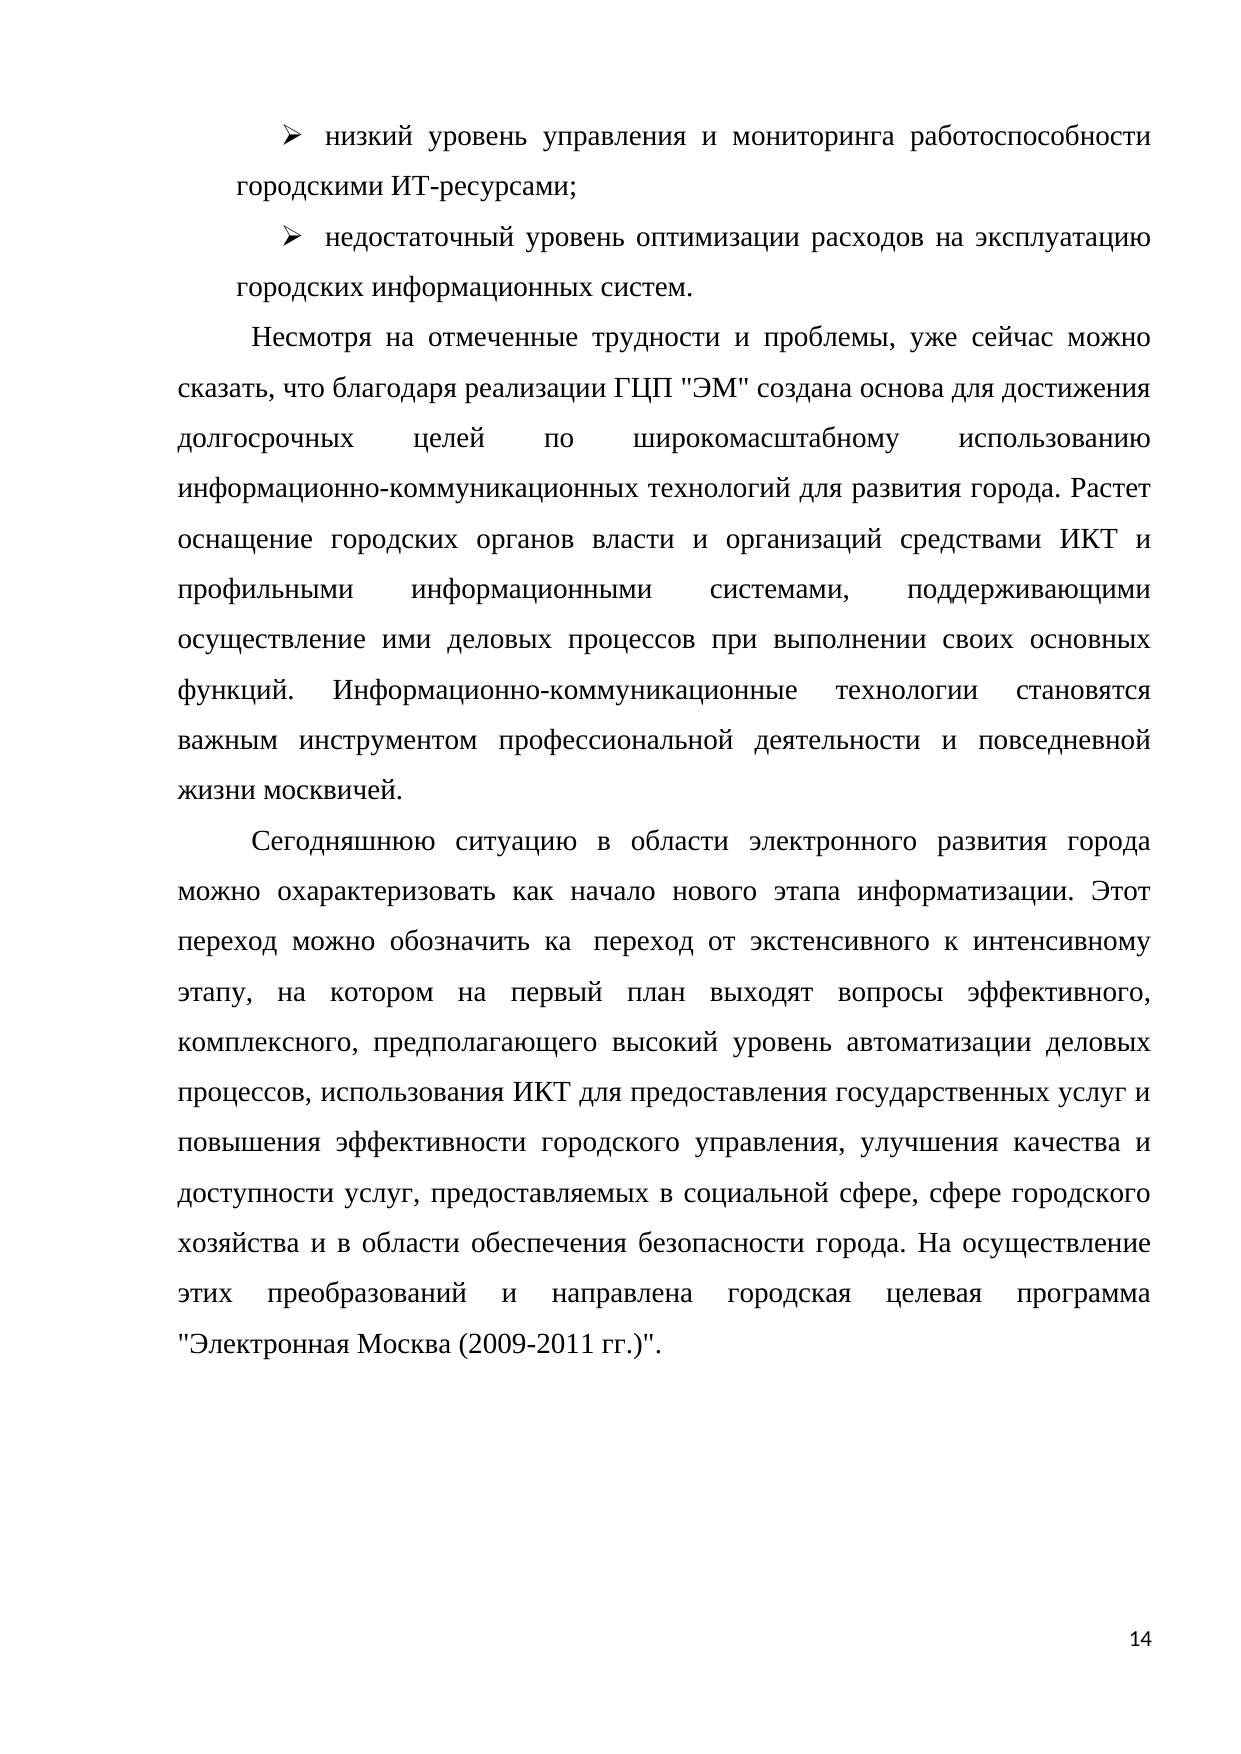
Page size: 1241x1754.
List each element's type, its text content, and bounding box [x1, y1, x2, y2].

text Несмотря на отмеченные трудности и проблемы, уже сейчас можно сказать, что благодаря реализации ГЦП "ЭМ" создана основа для достижения долгосрочных целей по широкомасштабному использованию информационно-коммуникационных технологий для развития города. Растет оснащение городских органов власти и организаций средствами ИКТ и профильными информационными системами, поддерживающими осуществление ими деловых процессов при выполнении своих основных функций. Информационно-коммуникационные технологии становятся важным инструментом профессиональной деятельности и повседневной жизни москвичей. [177, 319, 1152, 806]
list недостаточный уровень оптимизации расходов на эксплуатацию городских информационных систем. [236, 219, 1152, 303]
list низкий уровень управления и мониторинга работоспособности городскими ИТ-ресурсами; [236, 118, 1152, 202]
text Сегодняшнюю ситуацию в области электронного развития города можно охарактеризовать как начало нового этапа информатизации. Этот переход можно обозначить ка переход от экстенсивного к интенсивному этапу, на котором на первый план выходят вопросы эффективного, комплексного, предполагающего высокий уровень автоматизации деловых процессов, использования ИКТ для предоставления государственных услуг и повышения эффективности городского управления, улучшения качества и доступности услуг, предоставляемых в социальной сфере, сфере городского хозяйства и в области обеспечения безопасности города. На осуществление этих преобразований и направлена городская целевая программа "Электронная Москва (2009-2011 гг.)". [177, 823, 1152, 1359]
